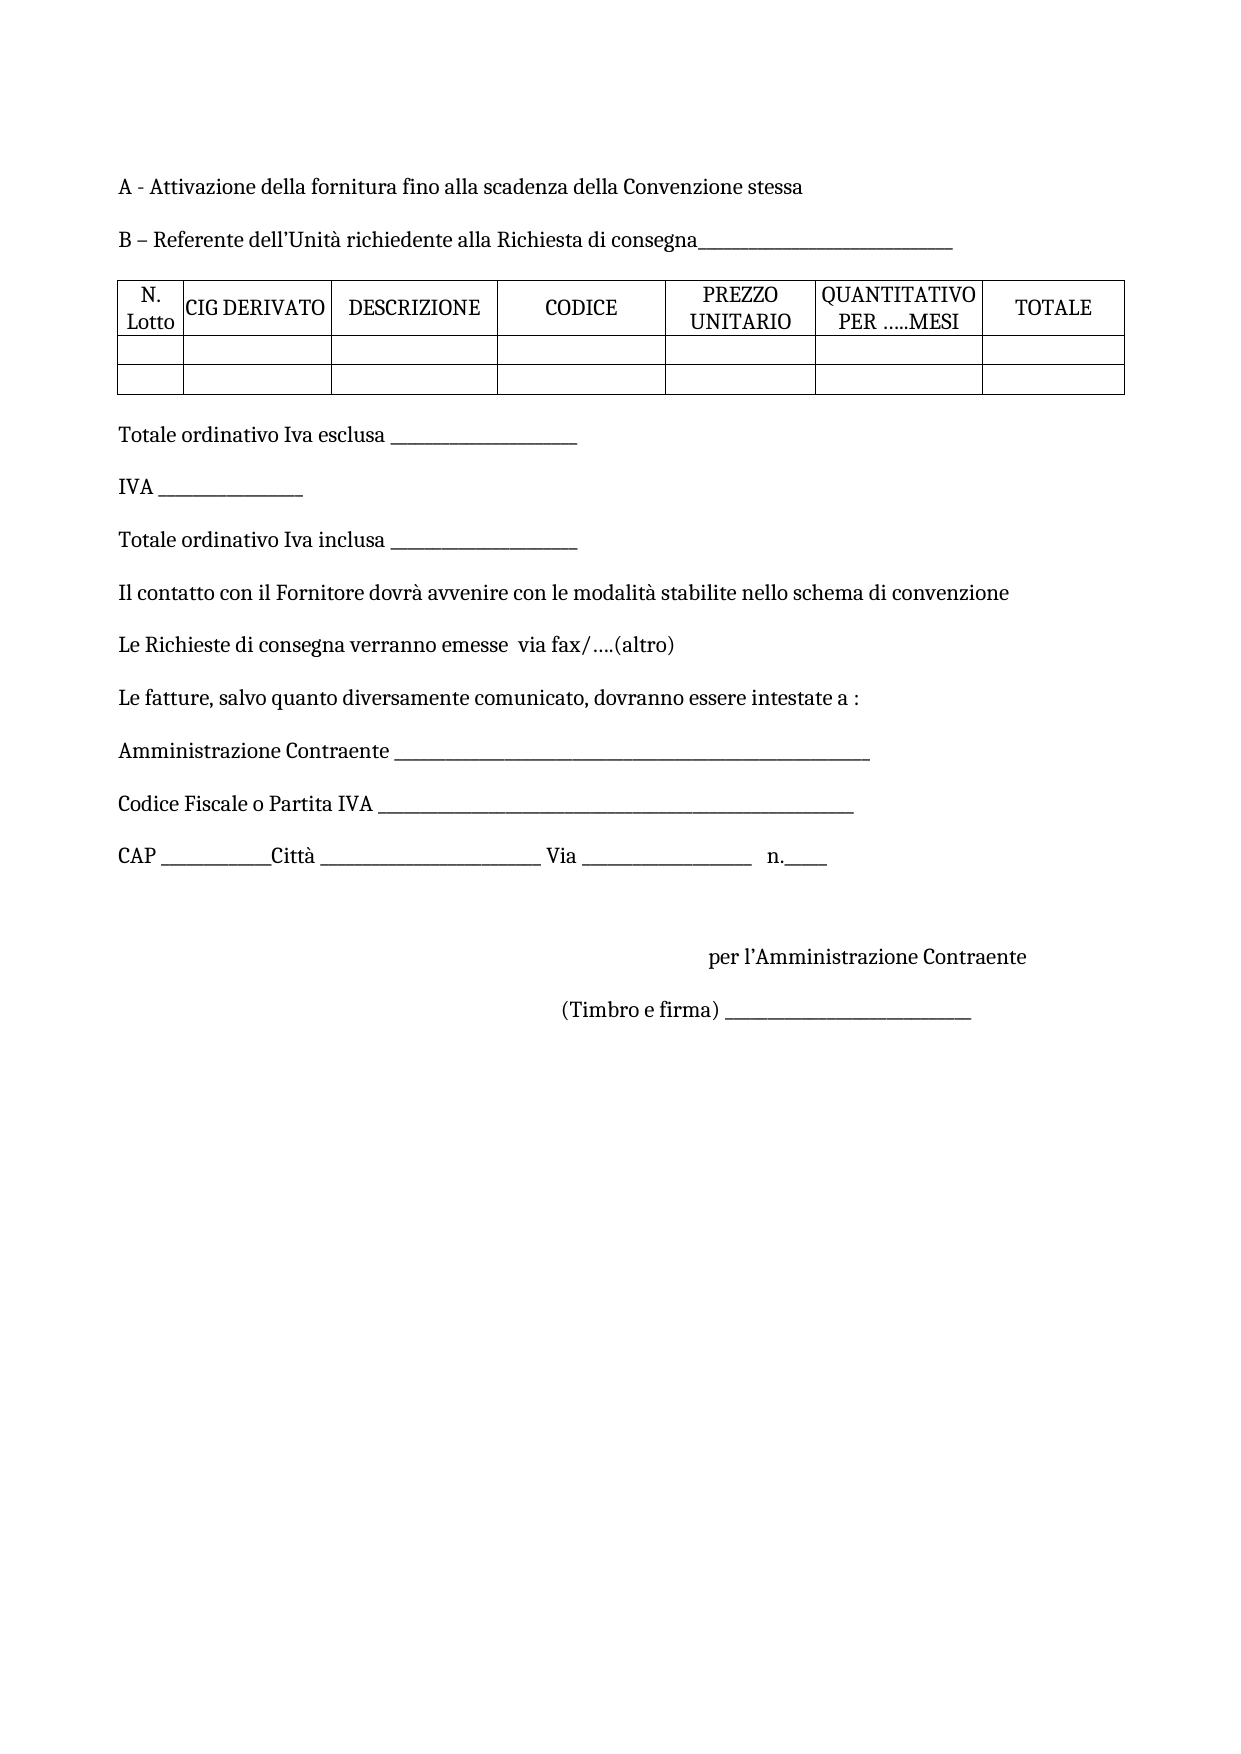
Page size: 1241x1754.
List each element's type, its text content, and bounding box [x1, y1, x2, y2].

text Le fatture, salvo quanto diversamente comunicato, dovranno essere intestate a : [118, 685, 1122, 711]
table_header TOTALE [983, 281, 1124, 335]
text Il contatto con il Fornitore dovrà avvenire con le modalità stabilite nello schema di convenzione [118, 579, 1122, 606]
text (Timbro e firma) _____________________________ [487, 997, 1122, 1023]
table_cell [184, 336, 331, 364]
table_cell [118, 365, 183, 394]
text IVA _________________ [118, 474, 1122, 500]
text Le Richieste di consegna verranno emesse via fax/….(altro) [118, 632, 1122, 658]
text A - Attivazione della fornitura fino alla scadenza della Convenzione stessa [118, 174, 1122, 200]
table_header QUANTITATIVO PER …..MESI [816, 281, 982, 335]
text CAP _____________Città __________________________ Via ____________________ n._____ [118, 843, 1122, 869]
text per l’Amministrazione Contraente [634, 944, 1122, 970]
table_cell [332, 336, 497, 364]
table_cell [983, 365, 1124, 394]
table_cell [498, 365, 665, 394]
table_header CIG DERIVATO [184, 281, 331, 335]
text Totale ordinativo Iva inclusa ______________________ [118, 527, 1122, 553]
text Amministrazione Contraente ________________________________________________________ [118, 738, 1122, 764]
table_cell [816, 365, 982, 394]
text B – Referente dell’Unità richiedente alla Richiesta di consegna______________________________ [118, 227, 1122, 253]
text Totale ordinativo Iva esclusa ______________________ [118, 421, 1122, 448]
table_cell [184, 365, 331, 394]
table_cell [666, 336, 815, 364]
table_cell [332, 365, 497, 394]
table_cell [666, 365, 815, 394]
text Codice Fiscale o Partita IVA ________________________________________________________ [118, 790, 1122, 817]
table_header DESCRIZIONE [332, 281, 497, 335]
table_header CODICE [498, 281, 665, 335]
table_cell [118, 336, 183, 364]
table_cell [816, 336, 982, 364]
table_header N. Lotto [118, 281, 183, 335]
table_header PREZZO UNITARIO [666, 281, 815, 335]
table_cell [983, 336, 1124, 364]
table_cell [498, 336, 665, 364]
